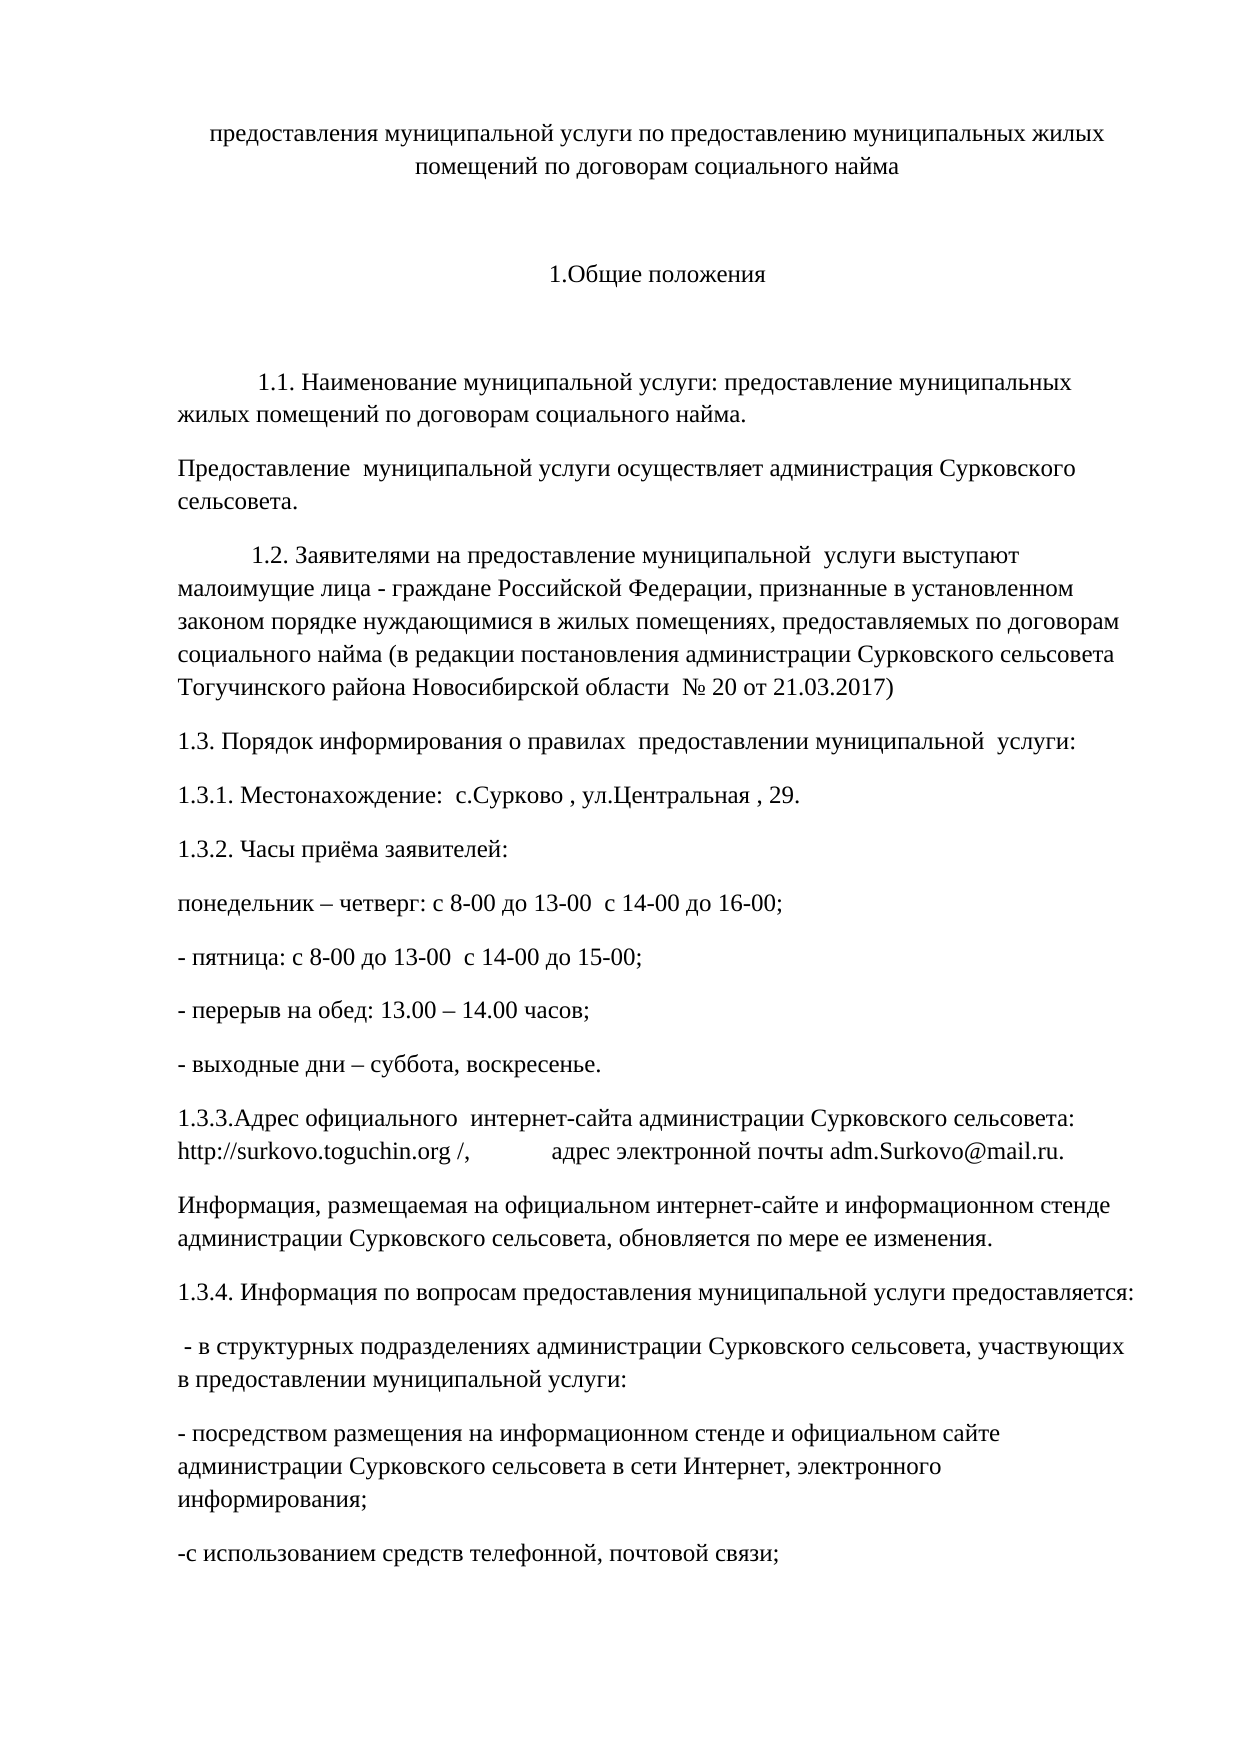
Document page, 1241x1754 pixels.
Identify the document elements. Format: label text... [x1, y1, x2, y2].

text 1.3.3.Адрес официального интернет-сайта администрации Сурковского сельсовета: http://surkovo.toguchin.org /, адрес электронной почты adm.Surkovo@mail.ru. [177, 1103, 1137, 1165]
text - перерыв на обед: 13.00 – 14.00 часов; [177, 996, 1137, 1024]
text 1.3. Порядок информирования о правилах предоставлении муниципальной услуги: [177, 726, 1137, 755]
text - посредством размещения на информационном стенде и официальном сайте администрации Сурковского сельсовета в сети Интернет, электронного информирования; [177, 1418, 1137, 1512]
text 1.1. Наименование муниципальной услуги: предоставление муниципальных жилых помещений по договорам социального найма. [177, 367, 1137, 428]
text 1.2. Заявителями на предоставление муниципальной услуги выступают малоимущие лица - граждане Российской Федерации, признанные в установленном законом порядке нуждающимися в жилых помещениях, предоставляемых по договорам социального найма (в редакции постановления администрации Сурковского сельсовета Тогучинского района Новосибирской области № 20 от 21.03.2017) [177, 540, 1137, 701]
text - в структурных подразделениях администрации Сурковского сельсовета, участвующих в предоставлении муниципальной услуги: [177, 1331, 1137, 1393]
text предоставления муниципальной услуги по предоставлению муниципальных жилых помещений по договорам социального найма [177, 118, 1137, 180]
text - выходные дни – суббота, воскресенье. [177, 1049, 1137, 1078]
text Предоставление муниципальной услуги осуществляет администрация Сурковского сельсовета. [177, 453, 1137, 515]
text 1.3.4. Информация по вопросам предоставления муниципальной услуги предоставляется: [177, 1277, 1137, 1306]
text 1.Общие положения [177, 259, 1137, 288]
text -с использованием средств телефонной, почтовой связи; [177, 1538, 1137, 1566]
text 1.3.1. Местонахождение: с.Сурково , ул.Центральная , 29. [177, 780, 1137, 809]
text - пятница: с 8-00 до 13-00 с 14-00 до 15-00; [177, 942, 1137, 970]
text Информация, размещаемая на официальном интернет-сайте и информационном стенде администрации Сурковского сельсовета, обновляется по мере ее изменения. [177, 1190, 1137, 1252]
text 1.3.2. Часы приёма заявителей: [177, 834, 1137, 863]
text понедельник – четверг: с 8-00 до 13-00 с 14-00 до 16-00; [177, 888, 1137, 917]
